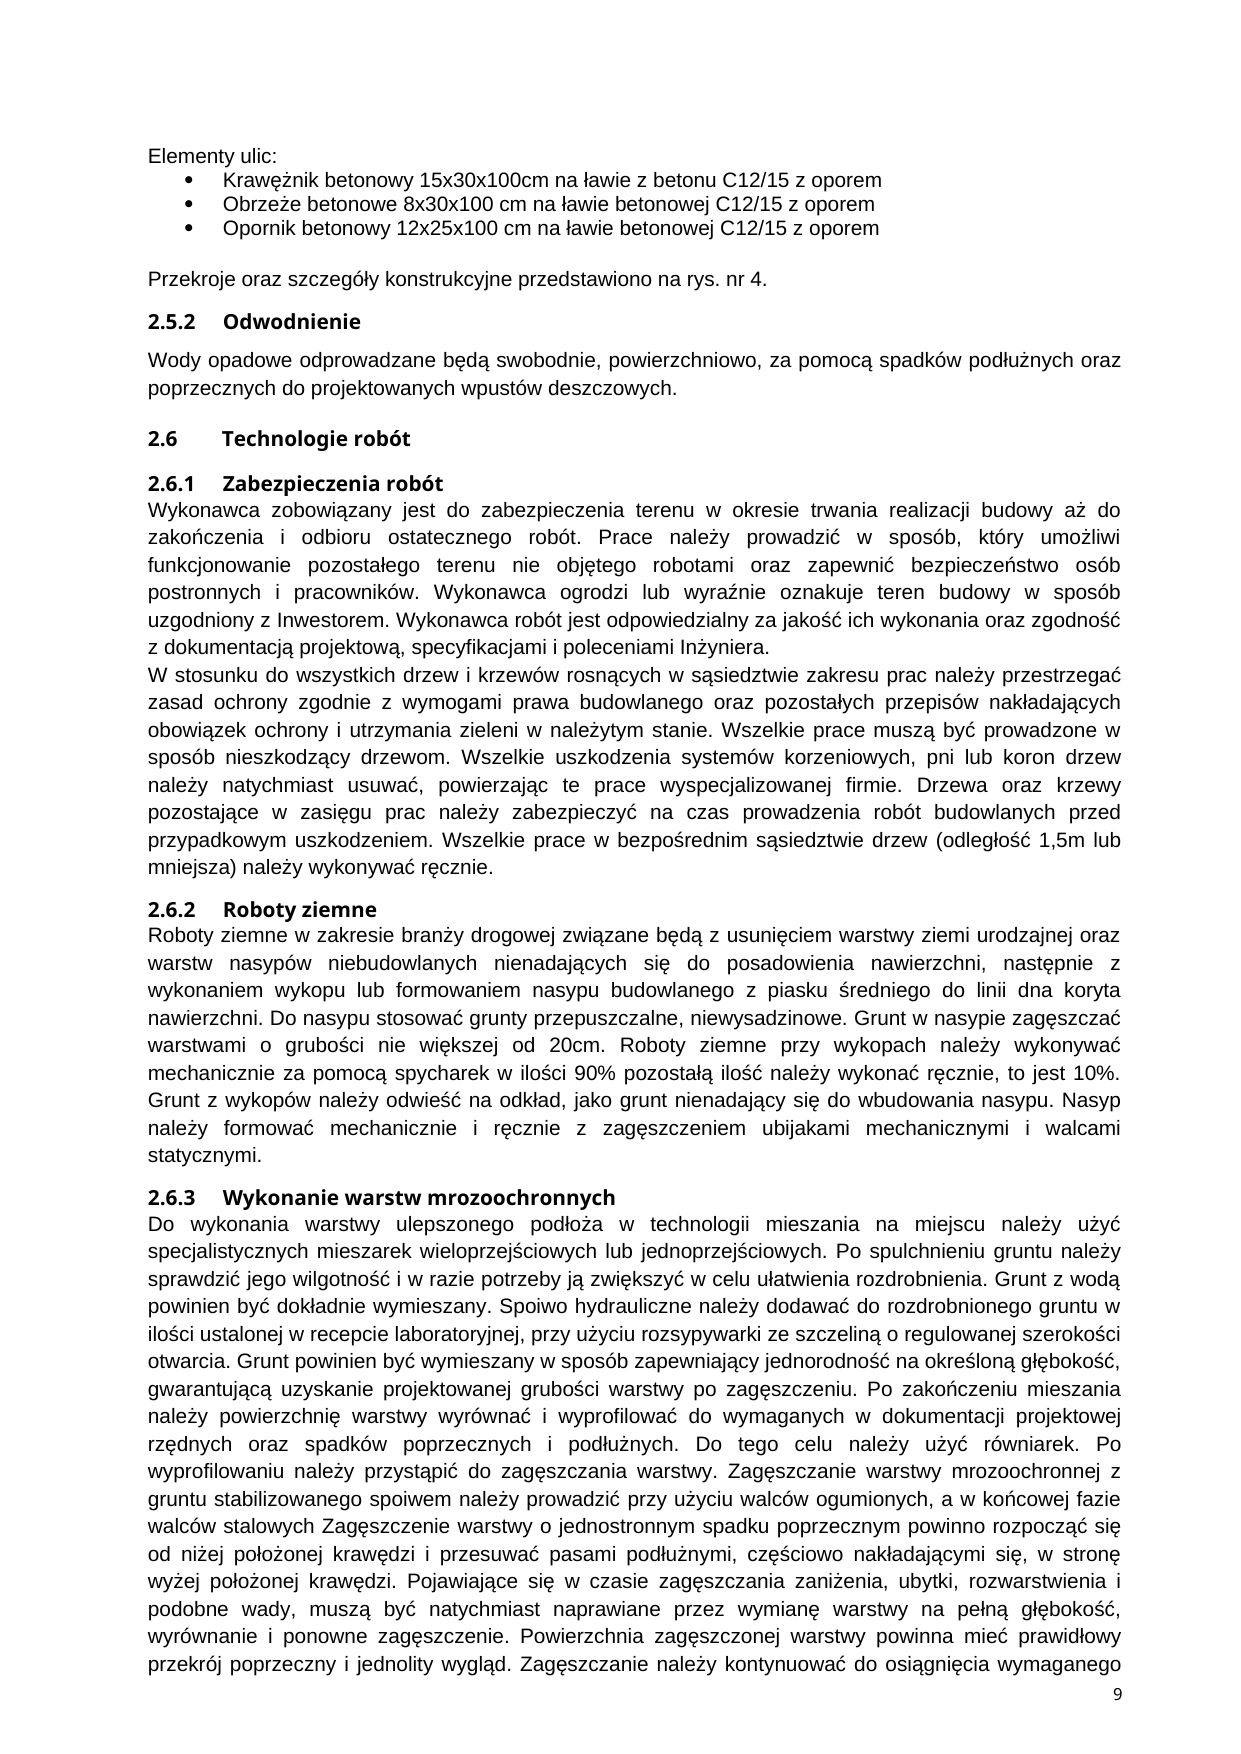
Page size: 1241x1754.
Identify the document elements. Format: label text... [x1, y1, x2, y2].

subtitle Wykonanie warstw mrozoochronnych [148, 1183, 1122, 1212]
text Elementy ulic: [148, 144, 1122, 168]
subtitle Odwodnienie [148, 307, 1122, 336]
list Opornik betonowy 12x25x100 cm na ławie betonowej C12/15 z oporem [185, 216, 1122, 240]
list Krawężnik betonowy 15x30x100cm na ławie z betonu C12/15 z oporem [185, 168, 1122, 192]
subtitle Roboty ziemne [148, 895, 1122, 923]
list Obrzeże betonowe 8x30x100 cm na ławie betonowej C12/15 z oporem [185, 192, 1122, 216]
text Roboty ziemne w zakresie branży drogowej związane będą z usunięciem warstwy ziemi urodzajnej oraz warstw nasypów niebudowlanych nienadających się do posadowienia nawierzchni, następnie z wykonaniem wykopu lub formowaniem nasypu budowlanego z piasku średniego do linii dna koryta nawierzchni. Do nasypu stosować grunty przepuszczalne, niewysadzinowe. Grunt w nasypie zagęszczać warstwami o grubości nie większej od 20cm. Roboty ziemne przy wykopach należy wykonywać mechanicznie za pomocą spycharek w ilości 90% pozostałą ilość należy wykonać ręcznie, to jest 10%. Grunt z wykopów należy odwieść na odkład, jako grunt nienadający się do wbudowania nasypu. Nasyp należy formować mechanicznie i ręcznie z zagęszczeniem ubijakami mechanicznymi i walcami statycznymi. [148, 923, 1122, 1167]
text W stosunku do wszystkich drzew i krzewów rosnących w sąsiedztwie zakresu prac należy przestrzegać zasad ochrony zgodnie z wymogami prawa budowlanego oraz pozostałych przepisów nakładających obowiązek ochrony i utrzymania zieleni w należytym stanie. Wszelkie prace muszą być prowadzone w sposób nieszkodzący drzewom. Wszelkie uszkodzenia systemów korzeniowych, pni lub koron drzew należy natychmiast usuwać, powierzając te prace wyspecjalizowanej firmie. Drzewa oraz krzewy pozostające w zasięgu prac należy zabezpieczyć na czas prowadzenia robót budowlanych przed przypadkowym uszkodzeniem. Wszelkie prace w bezpośrednim sąsiedztwie drzew (odległość 1,5m lub mniejsza) należy wykonywać ręcznie. [148, 662, 1122, 879]
text Wody opadowe odprowadzane będą swobodnie, powierzchniowo, za pomocą spadków podłużnych oraz poprzecznych do projektowanych wpustów deszczowych. [148, 348, 1122, 400]
text Wykonawca zobowiązany jest do zabezpieczenia terenu w okresie trwania realizacji budowy aż do zakończenia i odbioru ostatecznego robót. Prace należy prowadzić w sposób, który umożliwi funkcjonowanie pozostałego terenu nie objętego robotami oraz zapewnić bezpieczeństwo osób postronnych i pracowników. Wykonawca ogrodzi lub wyraźnie oznakuje teren budowy w sposób uzgodniony z Inwestorem. Wykonawca robót jest odpowiedzialny za jakość ich wykonania oraz zgodność z dokumentacją projektową, specyfikacjami i poleceniami Inżyniera. [148, 497, 1122, 659]
text Przekroje oraz szczegóły konstrukcyjne przedstawiono na rys. nr 4. [148, 267, 1122, 291]
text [148, 1212, 1122, 1676]
subtitle Technologie robót [148, 424, 1122, 452]
subtitle Zabezpieczenia robót [148, 469, 1122, 497]
